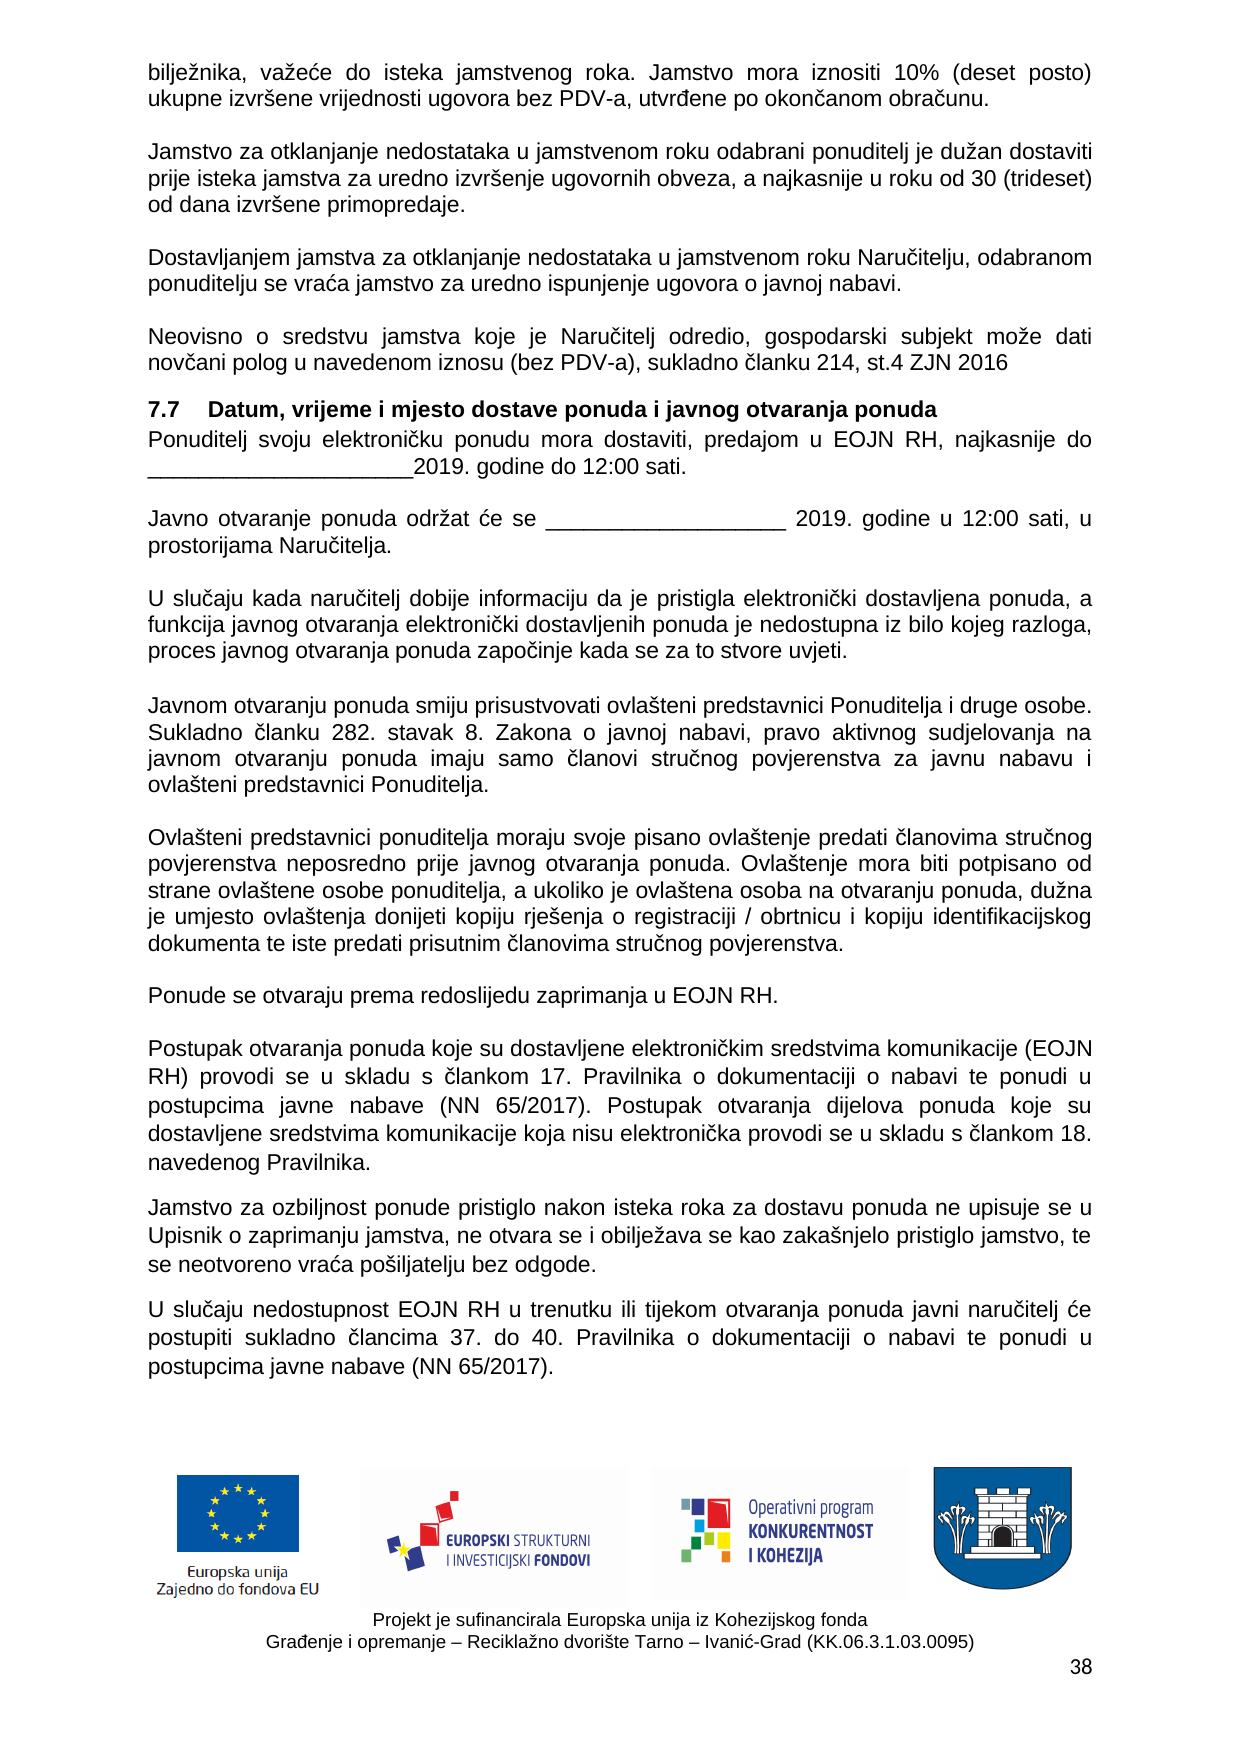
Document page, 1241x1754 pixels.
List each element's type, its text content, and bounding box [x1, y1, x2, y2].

text Ponuditelj svoju elektroničku ponudu mora dostaviti, predajom u EOJN RH, najkasnije do _____________________2019. godine do 12:00 sati. [148, 426, 1093, 479]
text Sukladno članku 282. stavak 8. Zakona o javnoj nabavi, pravo aktivnog sudjelovanja na javnom otvaranju ponuda imaju samo članovi stručnog povjerenstva za javnu nabavu i ovlašteni predstavnici Ponuditelja. [148, 719, 1093, 798]
picture [932, 1466, 1073, 1590]
text Neovisno o sredstvu jamstva koje je Naručitelj odredio, gospodarski subjekt može dati novčani polog u navedenom iznosu (bez PDV-a), sukladno članku 214, st.4 ZJN 2016 [148, 323, 1093, 375]
picture [147, 1466, 329, 1602]
text Ovlašteni predstavnici ponuditelja moraju svoje pisano ovlaštenje predati članovima stručnog povjerenstva neposredno prije javnog otvaranja ponuda. Ovlaštenje mora biti potpisano od strane ovlaštene osobe ponuditelja, a ukoliko je ovlaštena osoba na otvaranju ponuda, dužna je umjesto ovlaštenja donijeti kopiju rješenja o registraciji / obrtnicu i kopiju identifikacijskog dokumenta te iste predati prisutnim članovima stručnog povjerenstva. [148, 824, 1093, 956]
text Javno otvaranje ponuda održat će se ___________________ 2019. godine u 12:00 sati, u prostorijama Naručitelja. [148, 505, 1093, 558]
text Jamstvo za otklanjanje nedostataka u jamstvenom roku odabrani ponuditelj je dužan dostaviti prije isteka jamstva za uredno izvršenje ugovornih obveza, a najkasnije u roku od 30 (trideset) od dana izvršene primopredaje. [148, 138, 1093, 217]
text Javnom otvaranju ponuda smiju prisustvovati ovlašteni predstavnici Ponuditelja i druge osobe. [148, 692, 1093, 719]
text Dostavljanjem jamstva za otklanjanje nedostataka u jamstvenom roku Naručitelju, odabranom ponuditelju se vraća jamstvo za uredno ispunjenje ugovora o javnoj nabavi. [148, 243, 1093, 296]
picture [651, 1466, 909, 1600]
text Ponude se otvaraju prema redoslijedu zaprimanja u EOJN RH. [148, 982, 1093, 1008]
subtitle Datum, vrijeme i mjesto dostave ponuda i javnog otvaranja ponuda [148, 396, 1093, 422]
text U slučaju kada naručitelj dobije informaciju da je pristigla elektronički dostavljena ponuda, a funkcija javnog otvaranja elektronički dostavljenih ponuda je nedostupna iz bilo kojeg razloga, proces javnog otvaranja ponuda započinje kada se za to stvore uvjeti. [148, 584, 1093, 663]
picture [359, 1466, 629, 1609]
text Postupak otvaranja ponuda koje su dostavljene elektroničkim sredstvima komunikacije (EOJN RH) provodi se u skladu s člankom 17. Pravilnika o dokumentaciji o nabavi te ponudi u postupcima javne nabave (NN 65/2017). Postupak otvaranja dijelova ponuda koje su dostavljene sredstvima komunikacije koja nisu elektronička provodi se u skladu s člankom 18. navedenog Pravilnika. [148, 1035, 1093, 1175]
text Jamstvo za ozbiljnost ponude pristiglo nakon isteka roka za dostavu ponuda ne upisuje se u Upisnik o zaprimanju jamstva, ne otvara se i obilježava se kao zakašnjelo pristiglo jamstvo, te se neotvoreno vraća pošiljatelju bez odgode. [148, 1194, 1093, 1277]
text U slučaju nedostupnost EOJN RH u trenutku ili tijekom otvaranja ponuda javni naručitelj će postupiti sukladno člancima 37. do 40. Pravilnika o dokumentaciji o nabavi te ponudi u postupcima javne nabave (NN 65/2017). [148, 1296, 1093, 1379]
